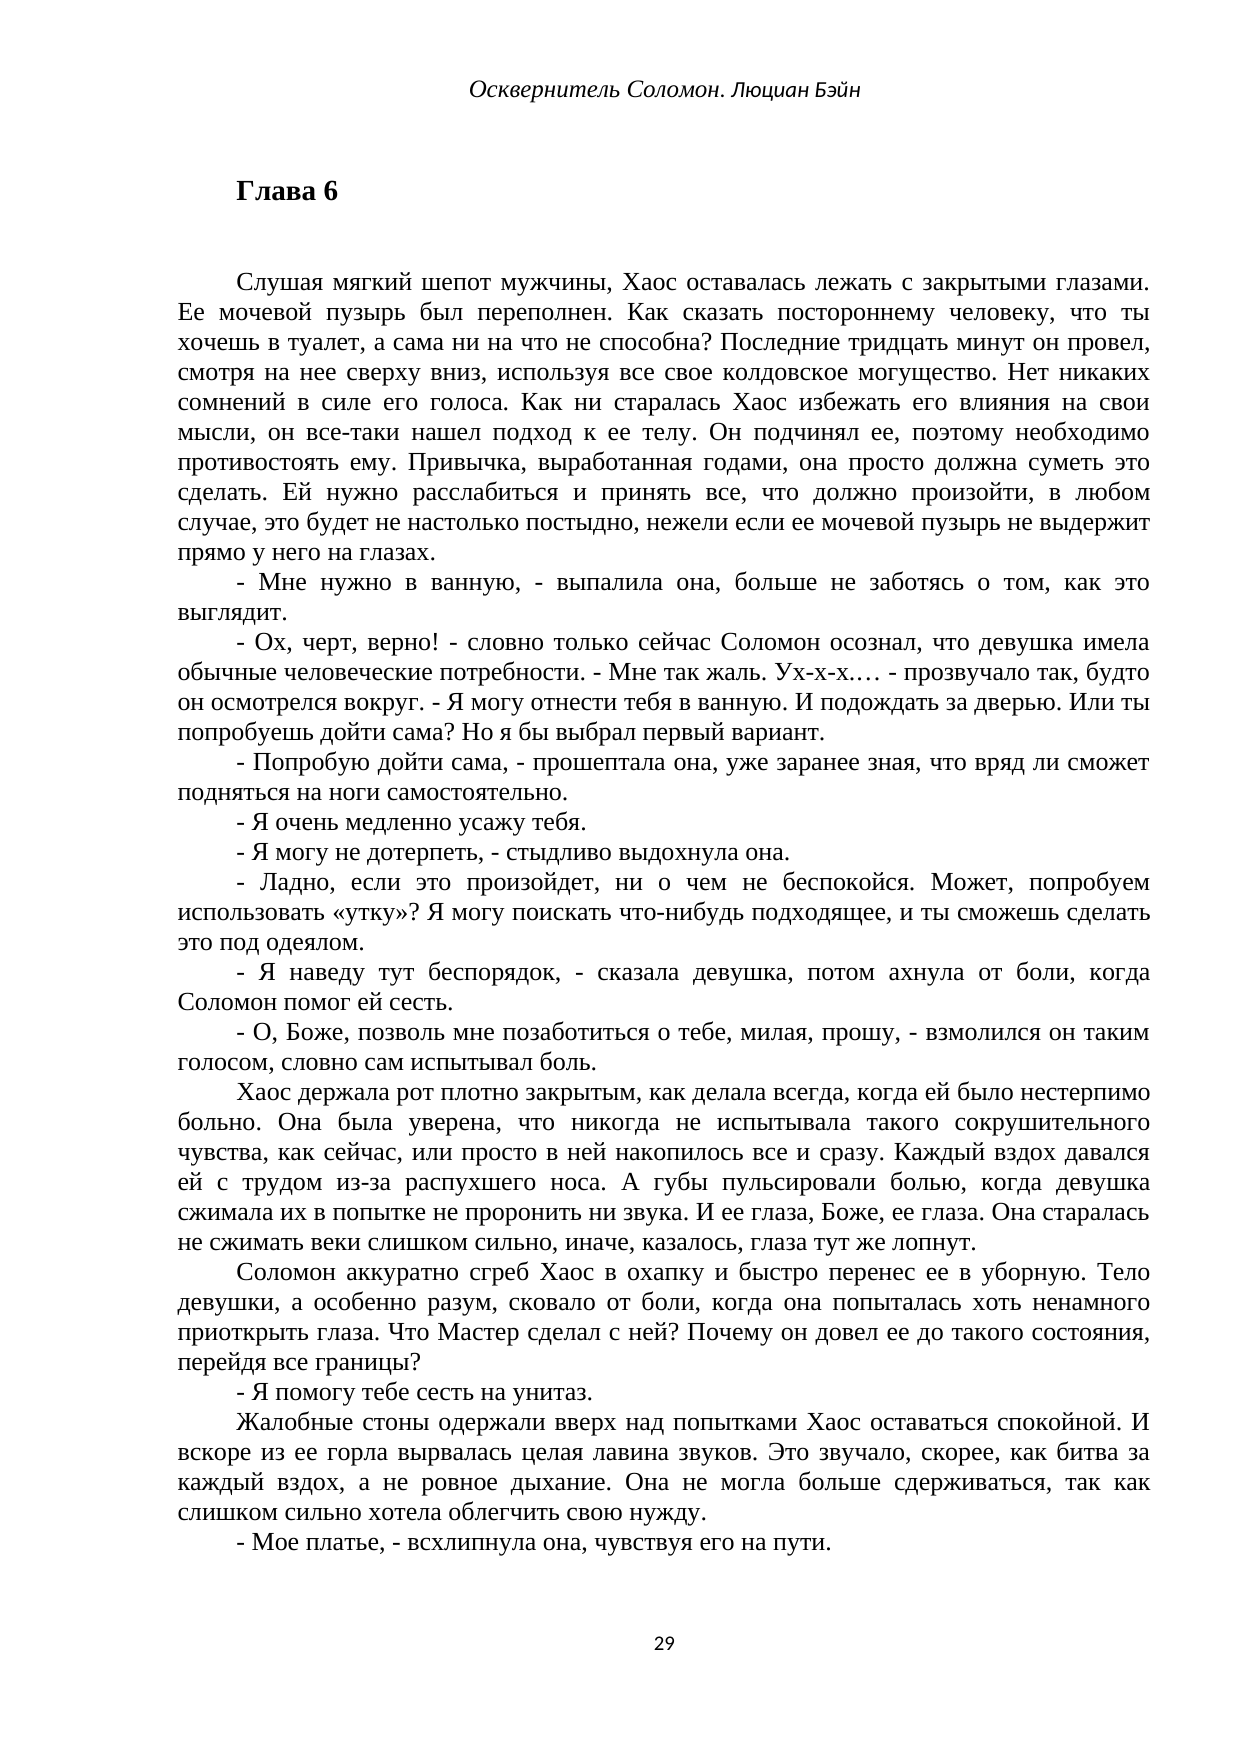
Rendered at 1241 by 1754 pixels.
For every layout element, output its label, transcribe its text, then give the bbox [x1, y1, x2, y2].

text - Я очень медленно усажу тебя. [177, 806, 1152, 836]
text - Попробую дойти сама, - прошептала она, уже заранее зная, что вряд ли сможет подняться на ноги самостоятельно. [177, 746, 1152, 806]
text - Я помогу тебе сесть на унитаз. [177, 1376, 1152, 1406]
text Слушая мягкий шепот мужчины, Хаос оставалась лежать с закрытыми глазами. Ее мочевой пузырь был переполнен. Как сказать постороннему человеку, что ты хочешь в туалет, а сама ни на что не способна? Последние тридцать минут он провел, смотря на нее сверху вниз, используя все свое колдовское могущество. Нет никаких сомнений в силе его голоса. Как ни старалась Хаос избежать его влияния на свои мысли, он все-таки нашел подход к ее телу. Он подчинял ее, поэтому необходимо противостоять ему. Привычка, выработанная годами, она просто должна суметь это сделать. Ей нужно расслабиться и принять все, что должно произойти, в любом случае, это будет не настолько постыдно, нежели если ее мочевой пузырь не выдержит прямо у него на глазах. [177, 266, 1152, 566]
text - Мое платье, - всхлипнула она, чувствуя его на пути. [177, 1526, 1152, 1556]
text - Я наведу тут беспорядок, - сказала девушка, потом ахнула от боли, когда Соломон помог ей сесть. [177, 956, 1152, 1016]
text Глава 6 [177, 173, 1152, 207]
text - О, Боже, позволь мне позаботиться о тебе, милая, прошу, - взмолился он таким голосом, словно сам испытывал боль. [177, 1016, 1152, 1076]
text - Ладно, если это произойдет, ни о чем не беспокойся. Может, попробуем использовать «утку»? Я могу поискать что-нибудь подходящее, и ты сможешь сделать это под одеялом. [177, 866, 1152, 956]
text Хаос держала рот плотно закрытым, как делала всегда, когда ей было нестерпимо больно. Она была уверена, что никогда не испытывала такого сокрушительного чувства, как сейчас, или просто в ней накопилось все и сразу. Каждый вздох давался ей с трудом из-за распухшего носа. А губы пульсировали болью, когда девушка сжимала их в попытке не проронить ни звука. И ее глаза, Боже, ее глаза. Она старалась не сжимать веки слишком сильно, иначе, казалось, глаза тут же лопнут. [177, 1076, 1152, 1256]
text - Я могу не дотерпеть, - стыдливо выдохнула она. [177, 836, 1152, 866]
text - Ох, черт, верно! - словно только сейчас Соломон осознал, что девушка имела обычные человеческие потребности. - Мне так жаль. Ух-х-х.… - прозвучало так, будто он осмотрелся вокруг. - Я могу отнести тебя в ванную. И подождать за дверью. Или ты попробуешь дойти сама? Но я бы выбрал первый вариант. [177, 626, 1152, 746]
text Жалобные стоны одержали вверх над попытками Хаос оставаться спокойной. И вскоре из ее горла вырвалась целая лавина звуков. Это звучало, скорее, как битва за каждый вздох, а не ровное дыхание. Она не могла больше сдерживаться, так как слишком сильно хотела облегчить свою нужду. [177, 1406, 1152, 1526]
text - Мне нужно в ванную, - выпалила она, больше не заботясь о том, как это выглядит. [177, 566, 1152, 626]
text Соломон аккуратно сгреб Хаос в охапку и быстро перенес ее в уборную. Тело девушки, а особенно разум, сковало от боли, когда она попыталась хоть ненамного приоткрыть глаза. Что Мастер сделал с ней? Почему он довел ее до такого состояния, перейдя все границы? [177, 1256, 1152, 1376]
